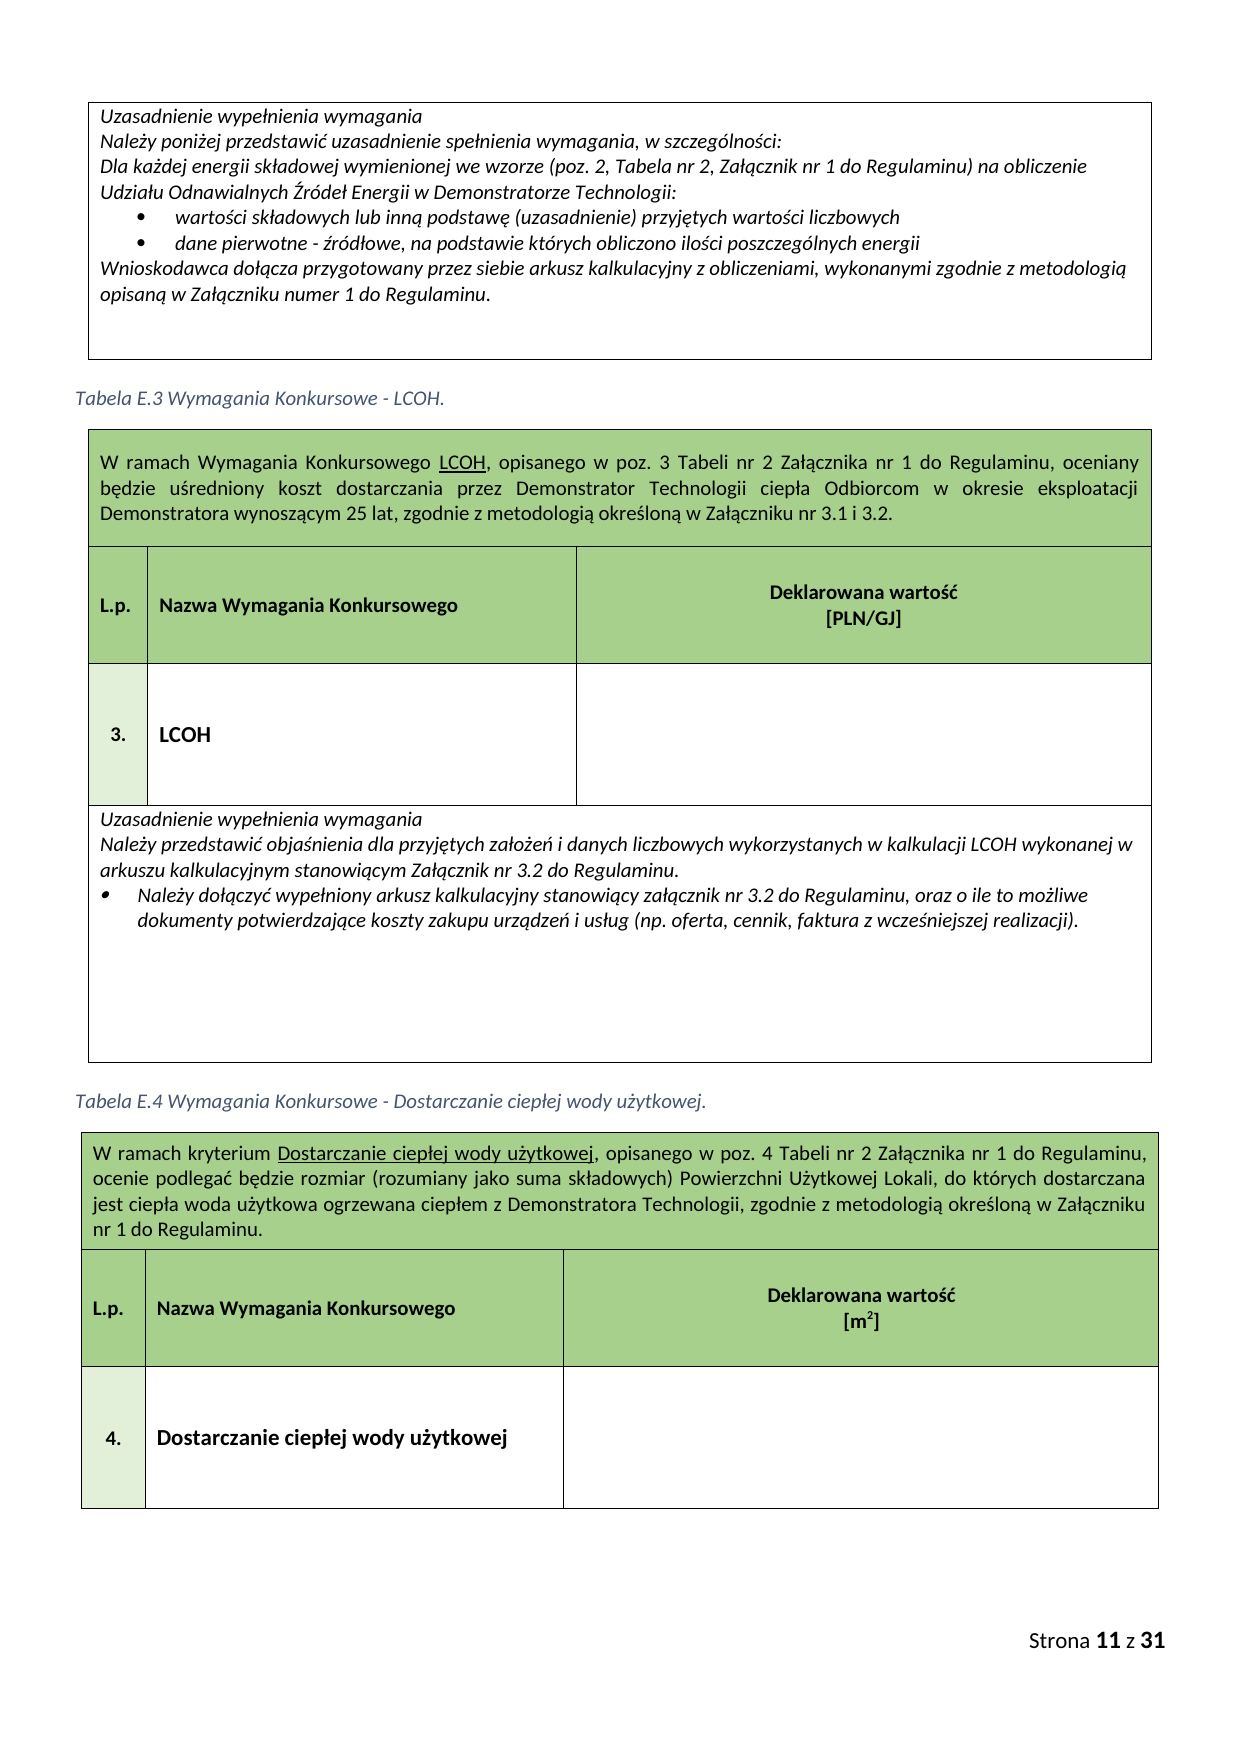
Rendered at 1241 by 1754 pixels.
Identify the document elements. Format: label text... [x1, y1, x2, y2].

table_cell Deklarowana wartość [PLN/GJ] [577, 547, 1151, 663]
table_cell Deklarowana wartość [m2] [564, 1250, 1158, 1366]
table_cell L.p. [82, 1250, 145, 1366]
table_cell [564, 1367, 1158, 1508]
table_cell Uzasadnienie wypełnienia wymagania Należy poniżej przedstawić uzasadnienie spełnienia wymagania, w szczególności: Dla każdej energii składowej wymienionej we wzorze (poz. 2, Tabela nr 2, Załącznik nr 1 do Regulaminu) na obliczenie Udziału Odnawialnych Źródeł Energii w Demonstratorze Technologii: wartości składowych lub inną podstawę (uzasadnienie) przyjętych wartości liczbowych dane pierwotne - źródłowe, na podstawie których obliczono ilości poszczególnych energii Wnioskodawca dołącza przygotowany przez siebie arkusz kalkulacyjny z obliczeniami, wykonanymi zgodnie z metodologią opisaną w Załączniku numer 1 do Regulaminu. [89, 103, 1151, 359]
table_cell Dostarczanie ciepłej wody użytkowej [146, 1367, 563, 1508]
table_cell 4. [82, 1367, 145, 1508]
table_cell 3. [89, 664, 147, 805]
table_cell Nazwa Wymagania Konkursowego [146, 1250, 563, 1366]
table_header W ramach Wymagania Konkursowego LCOH, opisanego w poz. 3 Tabeli nr 2 Załącznika nr 1 do Regulaminu, oceniany będzie uśredniony koszt dostarczania przez Demonstrator Technologii ciepła Odbiorcom w okresie eksploatacji Demonstratora wynoszącym 25 lat, zgodnie z metodologią określoną w Załączniku nr 3.1 i 3.2. [89, 430, 1151, 546]
table_cell [577, 664, 1151, 805]
table_cell LCOH [148, 664, 576, 805]
table_cell Uzasadnienie wypełnienia wymagania Należy przedstawić objaśnienia dla przyjętych założeń i danych liczbowych wykorzystanych w kalkulacji LCOH wykonanej w arkuszu kalkulacyjnym stanowiącym Załącznik nr 3.2 do Regulaminu. Należy dołączyć wypełniony arkusz kalkulacyjny stanowiący załącznik nr 3.2 do Regulaminu, oraz o ile to możliwe dokumenty potwierdzające koszty zakupu urządzeń i usług (np. oferta, cennik, faktura z wcześniejszej realizacji). [89, 806, 1151, 1062]
table_cell L.p. [89, 547, 147, 663]
text Tabela E.3 Wymagania Konkursowe - LCOH. [75, 385, 1165, 410]
table_header W ramach kryterium Dostarczanie ciepłej wody użytkowej, opisanego w poz. 4 Tabeli nr 2 Załącznika nr 1 do Regulaminu, ocenie podlegać będzie rozmiar (rozumiany jako suma składowych) Powierzchni Użytkowej Lokali, do których dostarczana jest ciepła woda użytkowa ogrzewana ciepłem z Demonstratora Technologii, zgodnie z metodologią określoną w Załączniku nr 1 do Regulaminu. [82, 1133, 1158, 1249]
table_cell Nazwa Wymagania Konkursowego [148, 547, 576, 663]
text Tabela E.4 Wymagania Konkursowe - Dostarczanie ciepłej wody użytkowej. [75, 1088, 1165, 1113]
